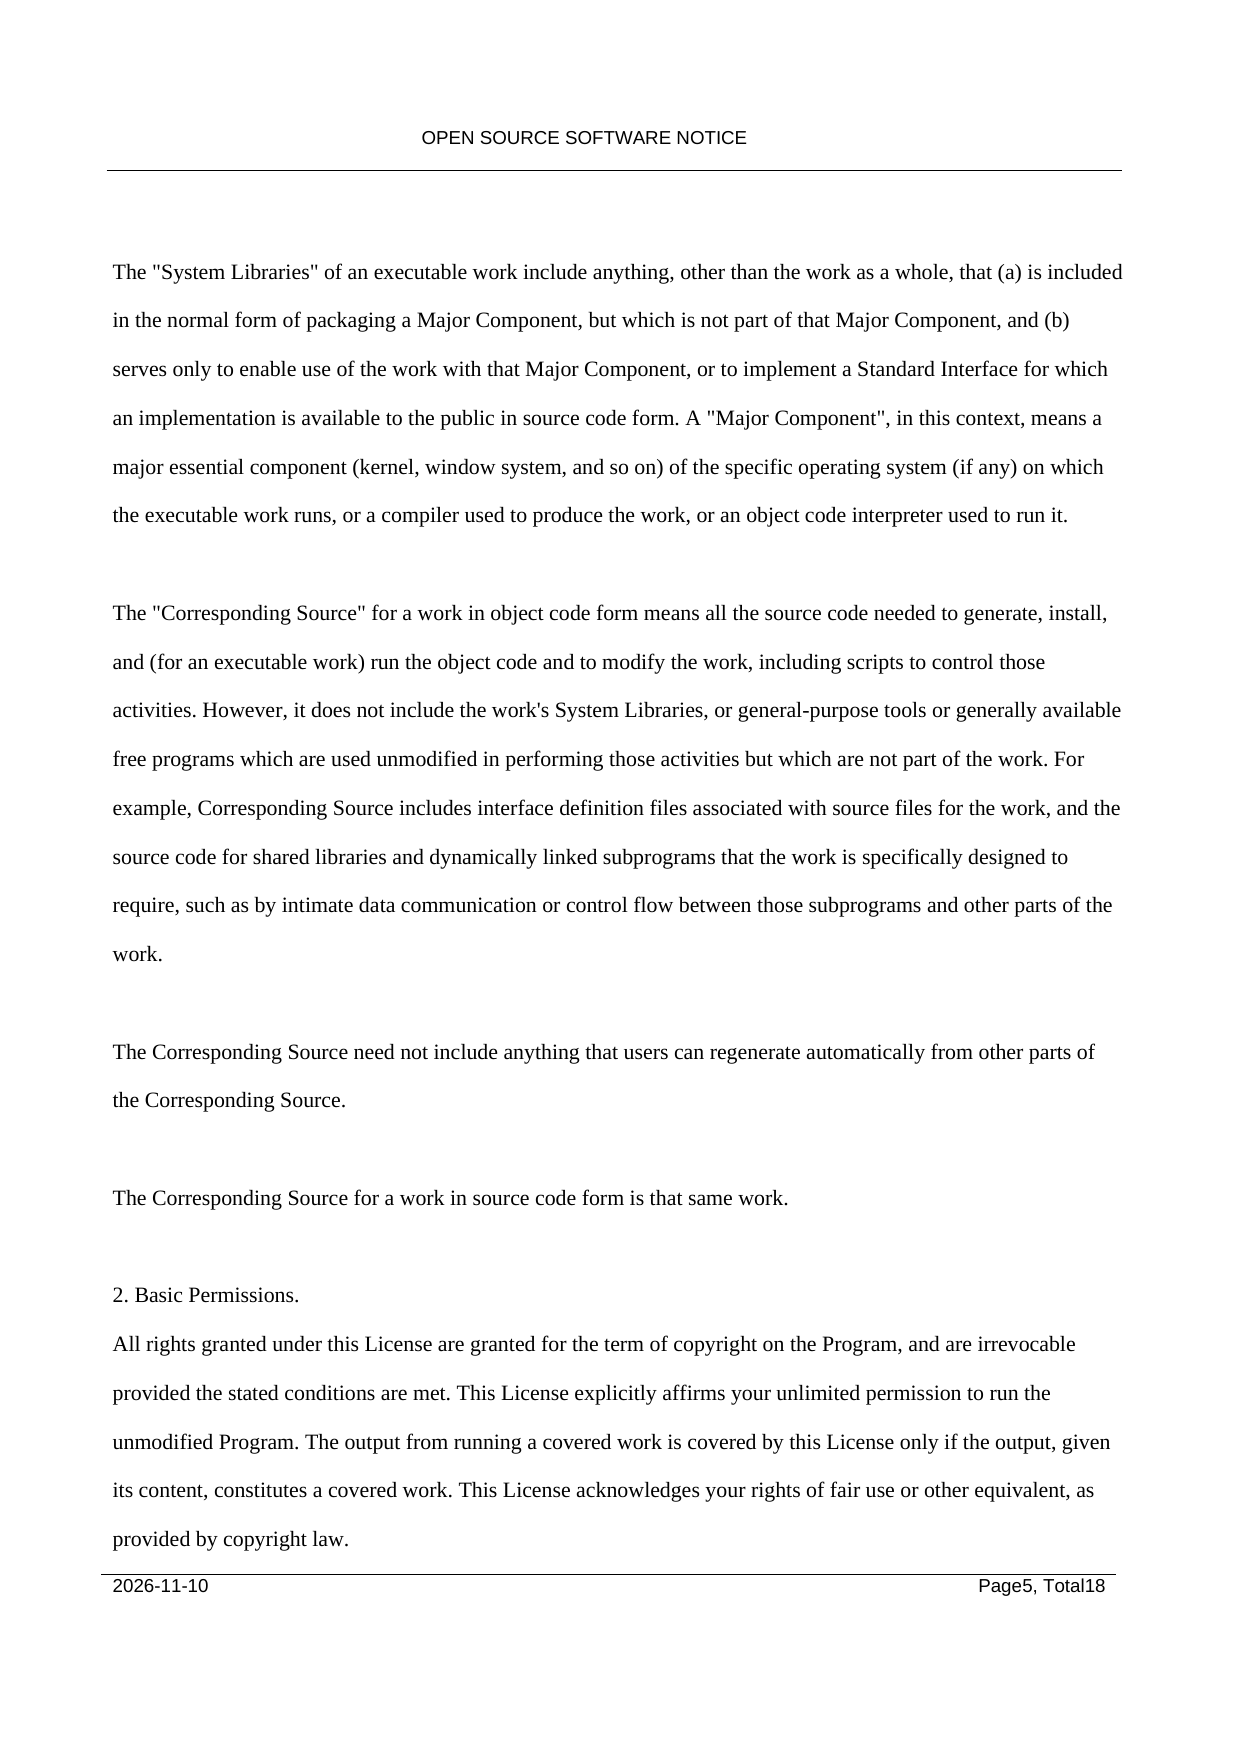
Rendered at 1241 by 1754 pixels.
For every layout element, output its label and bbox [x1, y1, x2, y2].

text [112, 206, 1128, 1555]
